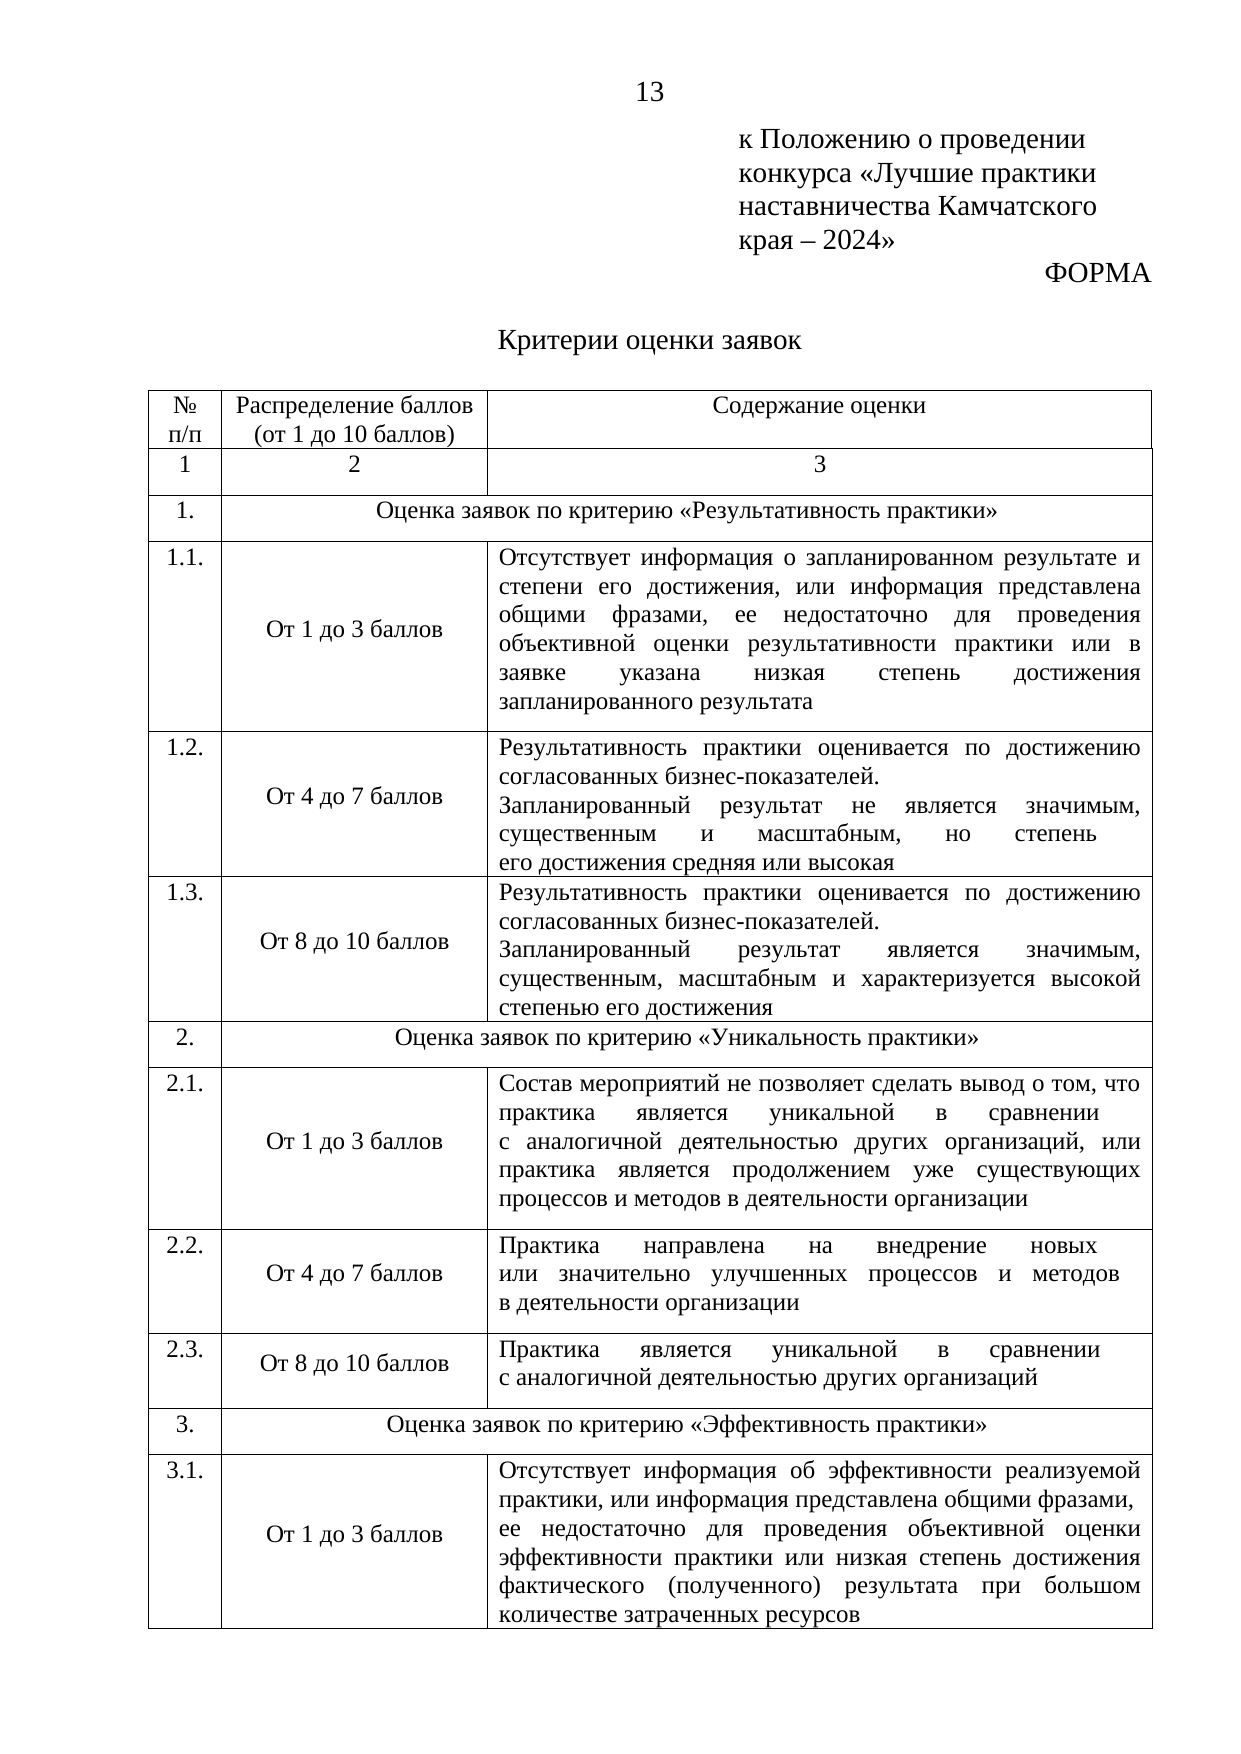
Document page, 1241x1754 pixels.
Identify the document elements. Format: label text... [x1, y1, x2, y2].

table_cell От 4 до 7 баллов [222, 1230, 487, 1333]
table_cell Отсутствует информация о запланированном результате и степени его достижения, или информация представлена общими фразами, ее недостаточно для проведения объективной оценки результативности практики или в заявке указана низкая степень достижения запланированного результата [488, 542, 1152, 731]
table_cell От 1 до 3 баллов [222, 542, 487, 731]
table_cell От 4 до 7 баллов [222, 732, 487, 876]
table_cell Оценка заявок по критерию «Результативность практики» [222, 496, 1152, 541]
table_header 1 [149, 449, 221, 494]
table_cell Оценка заявок по критерию «Уникальность практики» [222, 1022, 1152, 1067]
table_header 2 [222, 449, 487, 494]
table_header Распределение баллов (от 1 до 10 баллов) [222, 391, 487, 448]
table_cell От 8 до 10 баллов [222, 877, 487, 1021]
table_cell Результативность практики оценивается по достижению согласованных бизнес-показателей. Запланированный результат не является значимым, существенным и масштабным, но степень его достижения средняя или высокая [488, 732, 1152, 876]
table_cell Практика направлена на внедрение новых или значительно улучшенных процессов и методов в деятельности организации [488, 1230, 1152, 1333]
table_header № п/п [149, 391, 221, 448]
text к Положению о проведении конкурса «Лучшие практики наставничества Камчатского края – 2024» [738, 121, 1152, 255]
table_cell 1.2. [149, 732, 221, 876]
table_cell Оценка заявок по критерию «Эффективность практики» [222, 1409, 1152, 1454]
table_cell 1. [149, 496, 221, 541]
table_cell 3.1. [149, 1455, 221, 1628]
table_cell От 1 до 3 баллов [222, 1455, 487, 1628]
table_cell 2. [149, 1022, 221, 1067]
table_cell 3. [149, 1409, 221, 1454]
text Критерии оценки заявок [148, 322, 1152, 356]
table_cell От 8 до 10 баллов [222, 1334, 487, 1408]
table_cell 2.1. [149, 1068, 221, 1229]
table_cell От 1 до 3 баллов [222, 1068, 487, 1229]
table_header 3 [488, 449, 1152, 494]
text ФОРМА [738, 255, 1152, 289]
table_cell Практика является уникальной в сравнении с аналогичной деятельностью других организаций [488, 1334, 1152, 1408]
table_cell Результативность практики оценивается по достижению согласованных бизнес-показателей. Запланированный результат является значимым, существенным, масштабным и характеризуется высокой степенью его достижения [488, 877, 1152, 1021]
table_cell 2.3. [149, 1334, 221, 1408]
table_cell 1.3. [149, 877, 221, 1021]
table_cell Отсутствует информация об эффективности реализуемой практики, или информация представлена общими фразами, ее недостаточно для проведения объективной оценки эффективности практики или низкая степень достижения фактического (полученного) результата при большом количестве затраченных ресурсов [488, 1455, 1152, 1628]
table_cell 1.1. [149, 542, 221, 731]
table_header Содержание оценки [488, 391, 1151, 448]
table_cell 2.2. [149, 1230, 221, 1333]
table_cell Состав мероприятий не позволяет сделать вывод о том, что практика является уникальной в сравнении с аналогичной деятельностью других организаций, или практика является продолжением уже существующих процессов и методов в деятельности организации [488, 1068, 1152, 1229]
